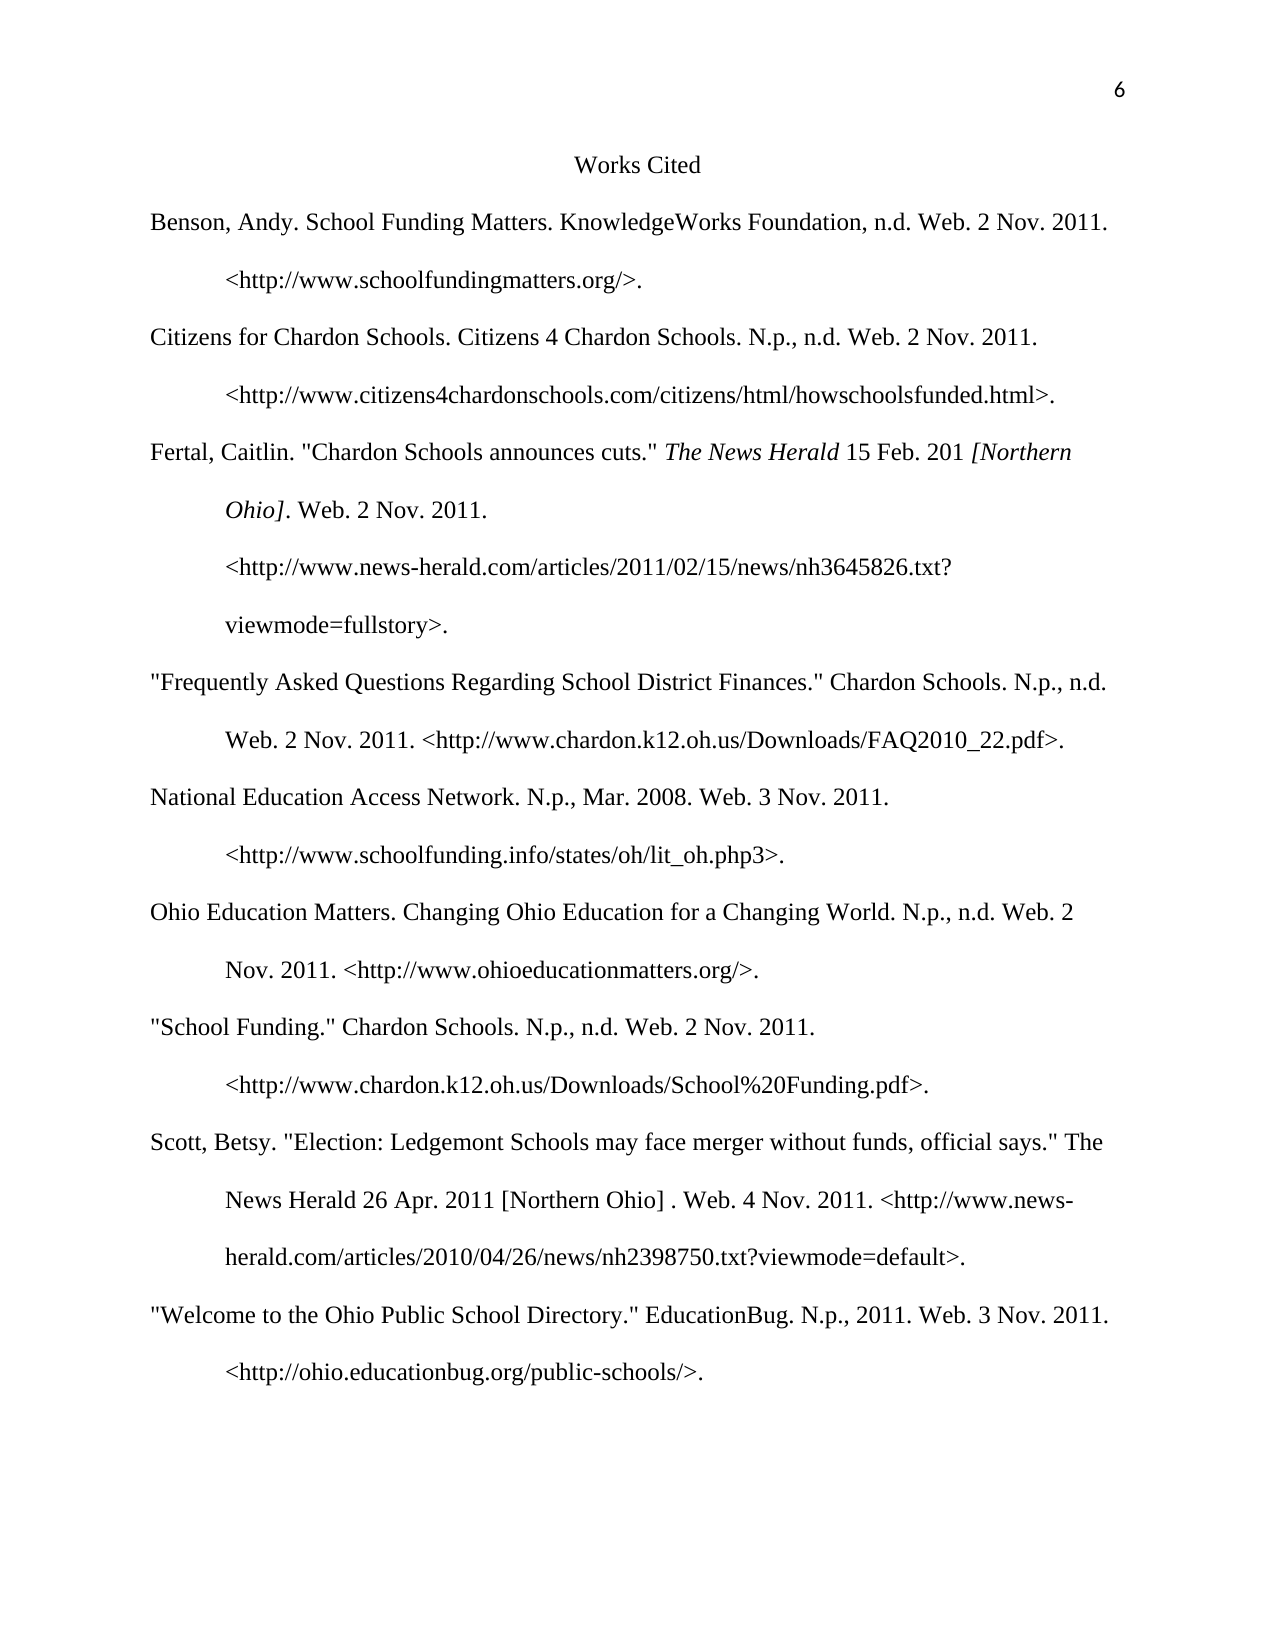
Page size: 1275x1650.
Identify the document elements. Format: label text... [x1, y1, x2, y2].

text National Education Access Network. N.p., Mar. 2008. Web. 3 Nov. 2011. <http://www.schoolfunding.info/states/oh/lit_oh.php3>. [150, 782, 1125, 869]
text Scott, Betsy. "Election: Ledgemont Schools may face merger without funds, official says." The News Herald 26 Apr. 2011 [Northern Ohio] . Web. 4 Nov. 2011. <http://www.news-herald.com/articles/2010/04/26/news/nh2398750.txt?viewmode=default>. [150, 1127, 1125, 1271]
text Fertal, Caitlin. "Chardon Schools announces cuts." The News Herald 15 Feb. 201 [Northern Ohio]. Web. 2 Nov. 2011. <http://www.news-herald.com/articles/2011/02/15/news/nh3645826.txt?viewmode=fullstory>. [150, 437, 1125, 639]
text "Frequently Asked Questions Regarding School District Finances." Chardon Schools. N.p., n.d. Web. 2 Nov. 2011. <http://www.chardon.k12.oh.us/Downloads/FAQ2010_22.pdf>. [150, 667, 1125, 754]
text Citizens for Chardon Schools. Citizens 4 Chardon Schools. N.p., n.d. Web. 2 Nov. 2011. <http://www.citizens4chardonschools.com/citizens/html/howschoolsfunded.html>. [150, 322, 1125, 409]
text "School Funding." Chardon Schools. N.p., n.d. Web. 2 Nov. 2011. <http://www.chardon.k12.oh.us/Downloads/School%20Funding.pdf>. [150, 1012, 1125, 1099]
text "Welcome to the Ohio Public School Directory." EducationBug. N.p., 2011. Web. 3 Nov. 2011. <http://ohio.educationbug.org/public-schools/>. [150, 1300, 1125, 1386]
text Ohio Education Matters. Changing Ohio Education for a Changing World. N.p., n.d. Web. 2 Nov. 2011. <http://www.ohioeducationmatters.org/>. [150, 897, 1125, 984]
text Works Cited [150, 150, 1125, 179]
text Benson, Andy. School Funding Matters. KnowledgeWorks Foundation, n.d. Web. 2 Nov. 2011. <http://www.schoolfundingmatters.org/>. [150, 207, 1125, 294]
